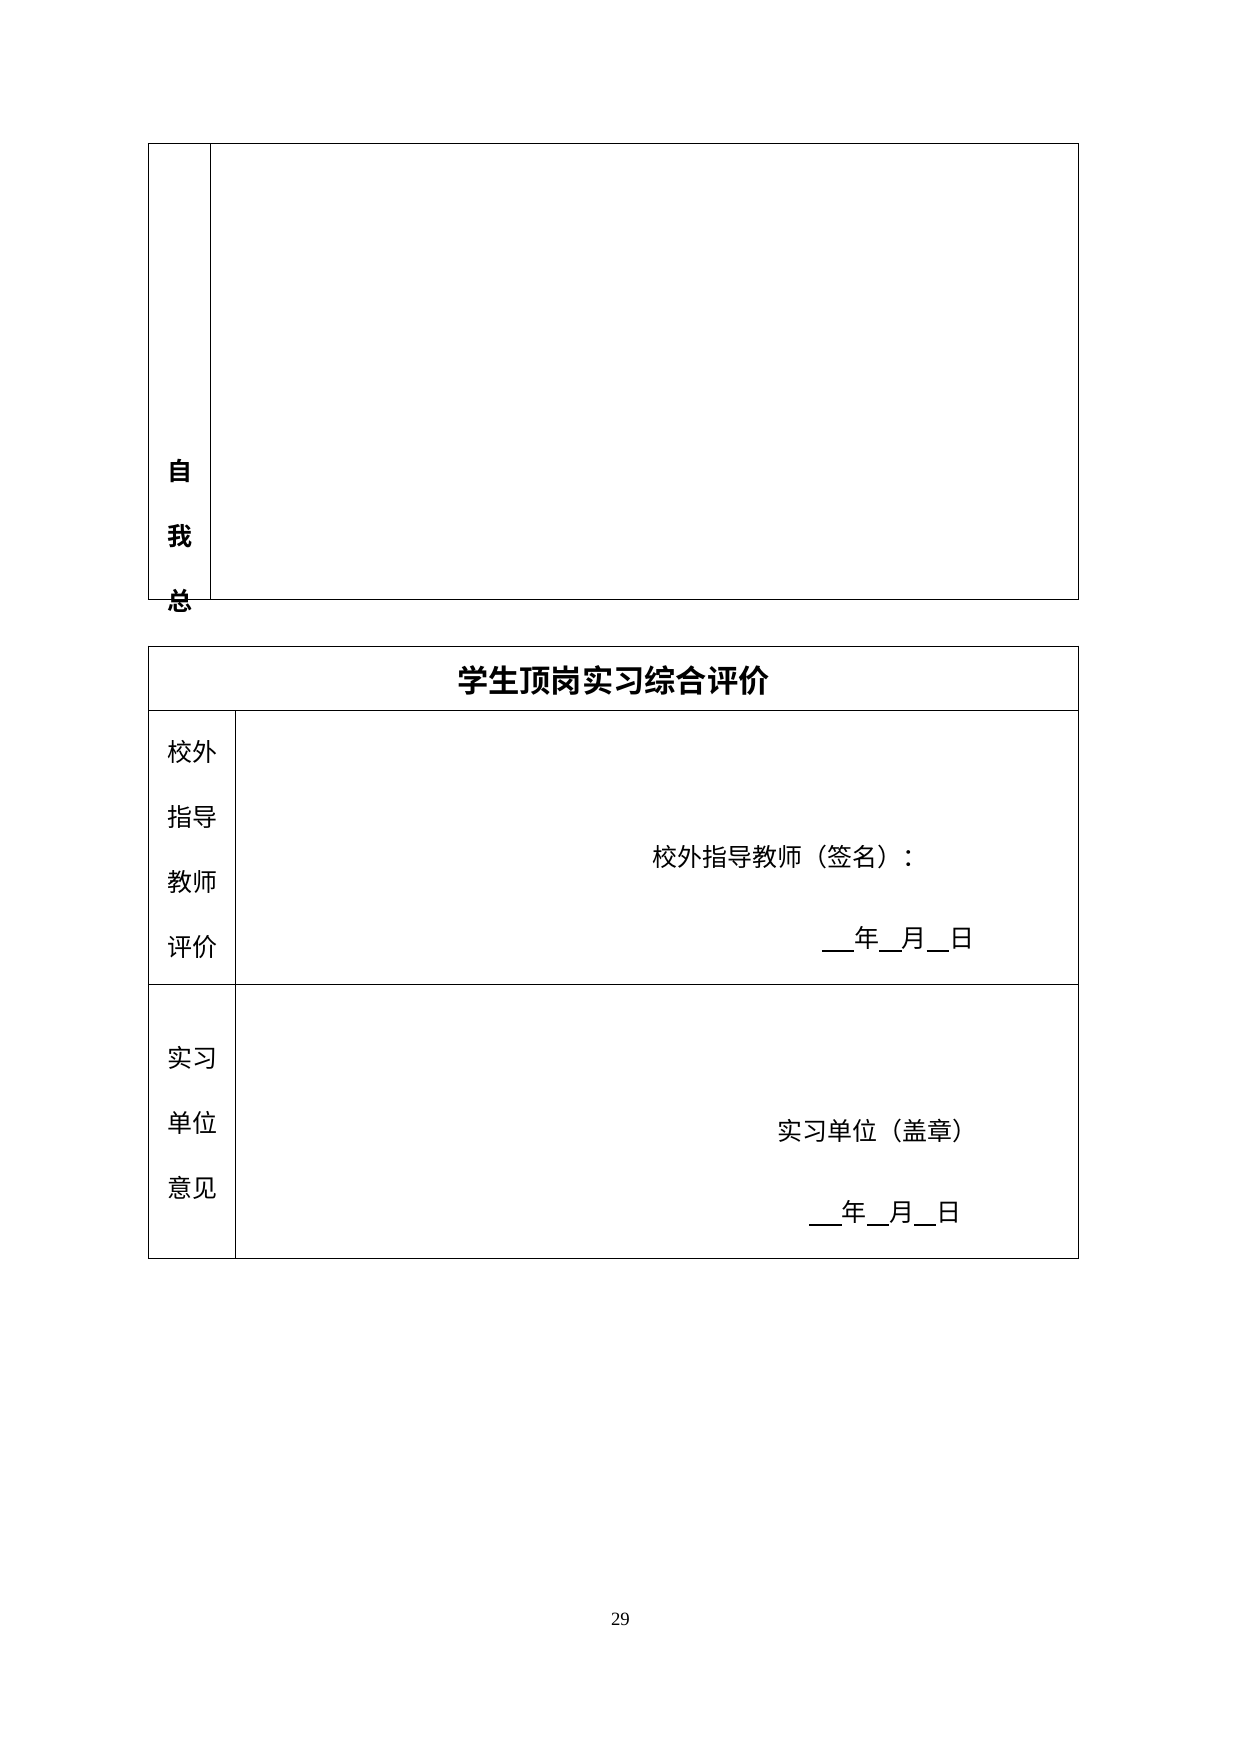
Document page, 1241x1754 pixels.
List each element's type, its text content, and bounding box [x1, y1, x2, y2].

table_cell 实习单位（盖章） 年 月 日 [236, 985, 1078, 1258]
table_header 学生顶岗实习综合评价 [149, 647, 1078, 710]
table_cell [211, 144, 1078, 599]
table_cell 实习单位意见 [149, 985, 235, 1258]
table_cell 校外指导教师评价 [149, 711, 235, 984]
table_cell 校外指导教师（签名）： 年 月 日 [236, 711, 1078, 984]
